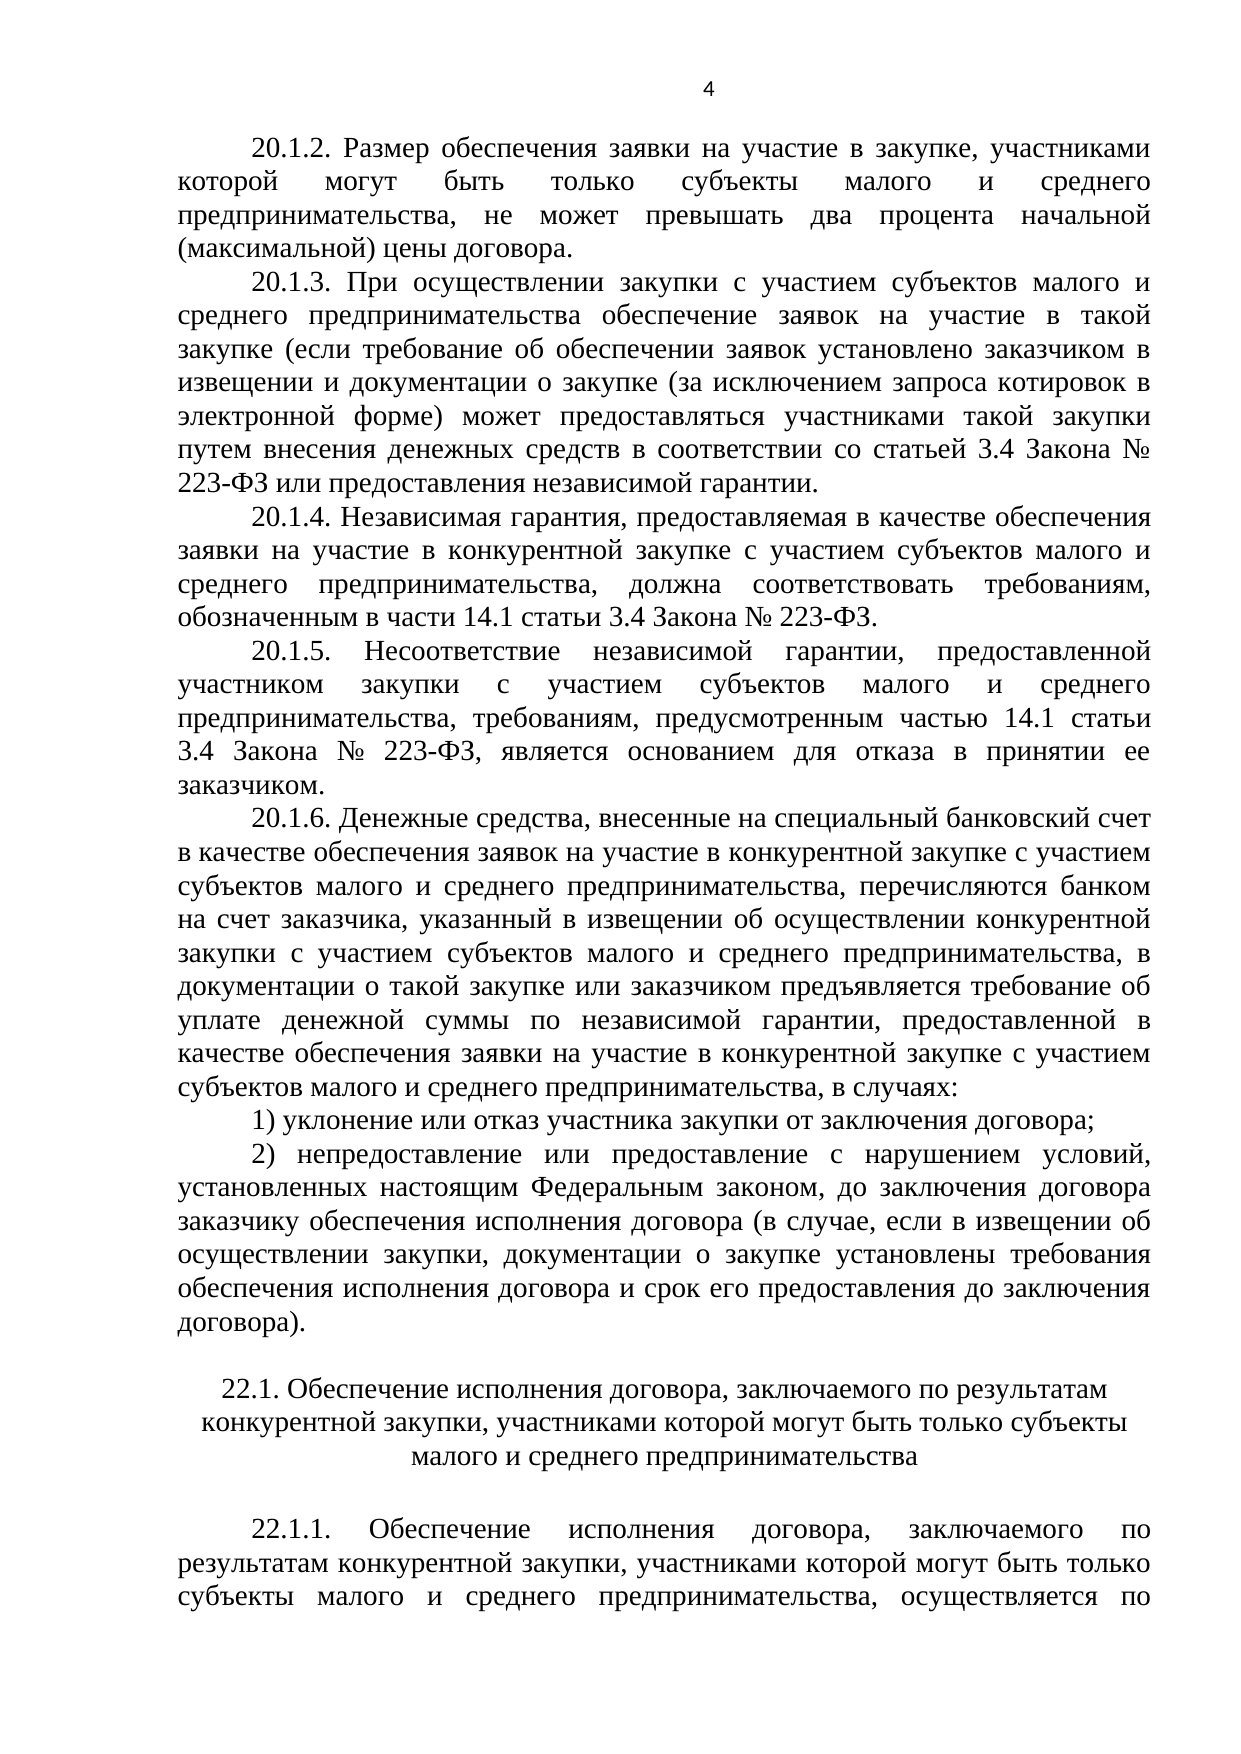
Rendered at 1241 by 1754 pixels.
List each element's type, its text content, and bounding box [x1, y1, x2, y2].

text 2) непредоставление или предоставление с нарушением условий, установленных настоящим Федеральным законом, до заключения договора заказчику обеспечения исполнения договора (в случае, если в извещении об осуществлении закупки, документации о закупке установлены требования обеспечения исполнения договора и срок его предоставления до заключения договора). [177, 1136, 1152, 1337]
text 1) уклонение или отказ участника закупки от заключения договора; [177, 1102, 1152, 1136]
text 20.1.2. Размер обеспечения заявки на участие в закупке, участниками которой могут быть только субъекты малого и среднего предпринимательства, не может превышать два процента начальной (максимальной) цены договора. [177, 130, 1152, 264]
subtitle 22.1. Обеспечение исполнения договора, заключаемого по результатам конкурентной закупки, участниками которой могут быть только субъекты малого и среднего предпринимательства [177, 1371, 1152, 1471]
text 20.1.3. При осуществлении закупки с участием субъектов малого и среднего предпринимательства обеспечение заявок на участие в такой закупке (если требование об обеспечении заявок установлено заказчиком в извещении и документации о закупке (за исключением запроса котировок в электронной форме) может предоставляться участниками такой закупки путем внесения денежных средств в соответствии со статьей 3.4 Закона № 223-ФЗ или предоставления независимой гарантии. [177, 264, 1152, 499]
text 20.1.4. Независимая гарантия, предоставляемая в качестве обеспечения заявки на участие в конкурентной закупке с участием субъектов малого и среднего предпринимательства, должна соответствовать требованиям, обозначенным в части 14.1 статьи 3.4 Закона № 223-ФЗ. [177, 499, 1152, 633]
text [177, 1511, 1152, 1612]
text 20.1.5. Несоответствие независимой гарантии, предоставленной участником закупки с участием субъектов малого и среднего предпринимательства, требованиям, предусмотренным частью 14.1 статьи 3.4 Закона № 223-ФЗ, является основанием для отказа в принятии ее заказчиком. [177, 633, 1152, 801]
text 20.1.6. Денежные средства, внесенные на специальный банковский счет в качестве обеспечения заявок на участие в конкурентной закупке с участием субъектов малого и среднего предпринимательства, перечисляются банком на счет заказчика, указанный в извещении об осуществлении конкурентной закупки с участием субъектов малого и среднего предпринимательства, в документации о такой закупке или заказчиком предъявляется требование об уплате денежной суммы по независимой гарантии, предоставленной в качестве обеспечения заявки на участие в конкурентной закупке с участием субъектов малого и среднего предпринимательства, в случаях: [177, 801, 1152, 1102]
